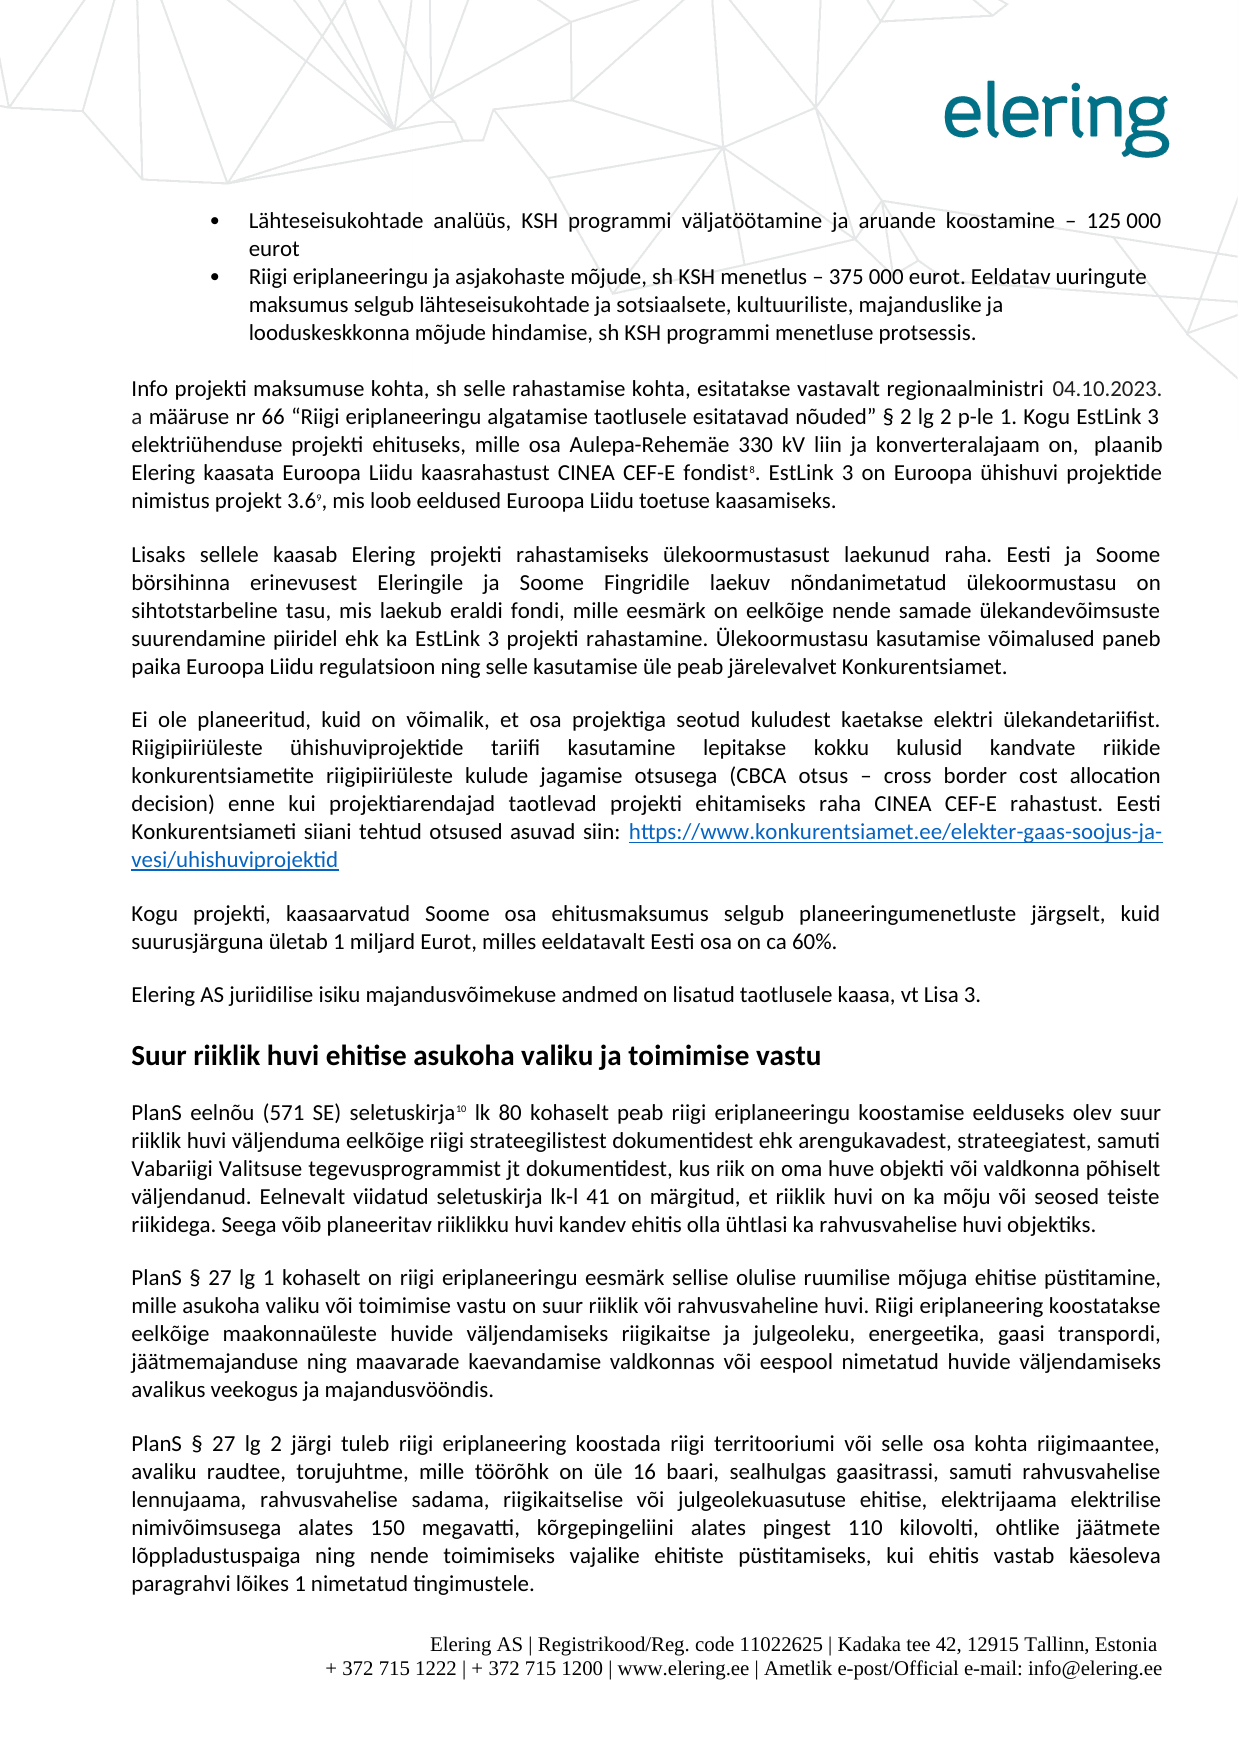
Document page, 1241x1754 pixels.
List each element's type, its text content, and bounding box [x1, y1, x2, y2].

text Kogu projekti, kaasaarvatud Soome osa ehitusmaksumus selgub planeeringumenetluste järgselt, kuid suurusjärguna ületab 1 miljard Eurot, milles eeldatavalt Eesti osa on ca 60%. [131, 899, 1162, 955]
list Riigi eriplaneeringu ja asjakohaste mõjude, sh KSH menetlus – 375 000 eurot. Eeldatav uuringute maksumus selgub lähteseisukohtade ja sotsiaalsete, kultuuriliste, majanduslike ja looduskeskkonna mõjude hindamise, sh KSH programmi menetluse protsessis. [211, 262, 1162, 346]
text Suur riiklik huvi ehitise asukoha valiku ja toimimise vastu [131, 1037, 1162, 1072]
text Lisaks sellele kaasab Elering projekti rahastamiseks ülekoormustasust laekunud raha. Eesti ja Soome börsihinna erinevusest Eleringile ja Soome Fingridile laekuv nõndanimetatud ülekoormustasu on sihtotstarbeline tasu, mis laekub eraldi fondi, mille eesmärk on eelkõige nende samade ülekandevõimsuste suurendamine piiridel ehk ka EstLink 3 projekti rahastamine. Ülekoormustasu kasutamise võimalused paneb paika Euroopa Liidu regulatsioon ning selle kasutamise üle peab järelevalvet Konkurentsiamet. [131, 540, 1162, 680]
text Elering AS juriidilise isiku majandusvõimekuse andmed on lisatud taotlusele kaasa, vt Lisa 3. [131, 981, 1162, 1008]
list Lähteseisukohtade analüüs, KSH programmi väljatöötamine ja aruande koostamine – 125 000 eurot [211, 206, 1162, 262]
picture [0, 0, 1238, 441]
text Info projekti maksumuse kohta, sh selle rahastamise kohta, esitatakse vastavalt regionaalministri 04.10.2023. a määruse nr 66 “Riigi eriplaneeringu algatamise taotlusele esitatavad nõuded” § 2 lg 2 p-le 1. Kogu EstLink 3 elektriühenduse projekti ehituseks, mille osa Aulepa-Rehemäe 330 kV liin ja konverteralajaam on, plaanib Elering kaasata Euroopa Liidu kaasrahastust CINEA CEF-E fondist8. EstLink 3 on Euroopa ühishuvi projektide nimistus projekt 3.69, mis loob eeldused Euroopa Liidu toetuse kaasamiseks. [131, 374, 1162, 514]
text PlanS eelnõu (571 SE) seletuskirja10 lk 80 kohaselt peab riigi eriplaneeringu koostamise eelduseks olev suur riiklik huvi väljenduma eelkõige riigi strateegilistest dokumentidest ehk arengukavadest, strateegiatest, samuti Vabariigi Valitsuse tegevusprogrammist jt dokumentidest, kus riik on oma huve objekti või valdkonna põhiselt väljendanud. Eelnevalt viidatud seletuskirja lk-l 41 on märgitud, et riiklik huvi on ka mõju või seosed teiste riikidega. Seega võib planeeritav riiklikku huvi kandev ehitis olla ühtlasi ka rahvusvahelise huvi objektiks. [131, 1098, 1162, 1238]
text PlanS § 27 lg 1 kohaselt on riigi eriplaneeringu eesmärk sellise olulise ruumilise mõjuga ehitise püstitamine, mille asukoha valiku või toimimise vastu on suur riiklik või rahvusvaheline huvi. Riigi eriplaneering koostatakse eelkõige maakonnaüleste huvide väljendamiseks riigikaitse ja julgeoleku, energeetika, gaasi transpordi, jäätmemajanduse ning maavarade kaevandamise valdkonnas või eespool nimetatud huvide väljendamiseks avalikus veekogus ja majandusvööndis. [131, 1263, 1162, 1403]
text PlanS § 27 lg 2 järgi tuleb riigi eriplaneering koostada riigi territooriumi või selle osa kohta riigimaantee, avaliku raudtee, torujuhtme, mille töörõhk on üle 16 baari, sealhulgas gaasitrassi, samuti rahvusvahelise lennujaama, rahvusvahelise sadama, riigikaitselise või julgeolekuasutuse ehitise, elektrijaama elektrilise nimivõimsusega alates 150 megavatti, kõrgepingeliini alates pingest 110 kilovolti, ohtlike jäätmete lõppladustuspaiga ning nende toimimiseks vajalike ehitiste püstitamiseks, kui ehitis vastab käesoleva paragrahvi lõikes 1 nimetatud tingimustele. [131, 1429, 1162, 1597]
text Ei ole planeeritud, kuid on võimalik, et osa projektiga seotud kuludest kaetakse elektri ülekandetariifist. Riigipiiriüleste ühishuviprojektide tariifi kasutamine lepitakse kokku kulusid kandvate riikide konkurentsiametite riigipiiriüleste kulude jagamise otsusega (CBCA otsus – cross border cost allocation decision) enne kui projektiarendajad taotlevad projekti ehitamiseks raha CINEA CEF-E rahastust. Eesti Konkurentsiameti siiani tehtud otsused asuvad siin: https://www.konkurentsiamet.ee/elekter-gaas-soojus-ja-vesi/uhishuviprojektid [131, 705, 1162, 873]
